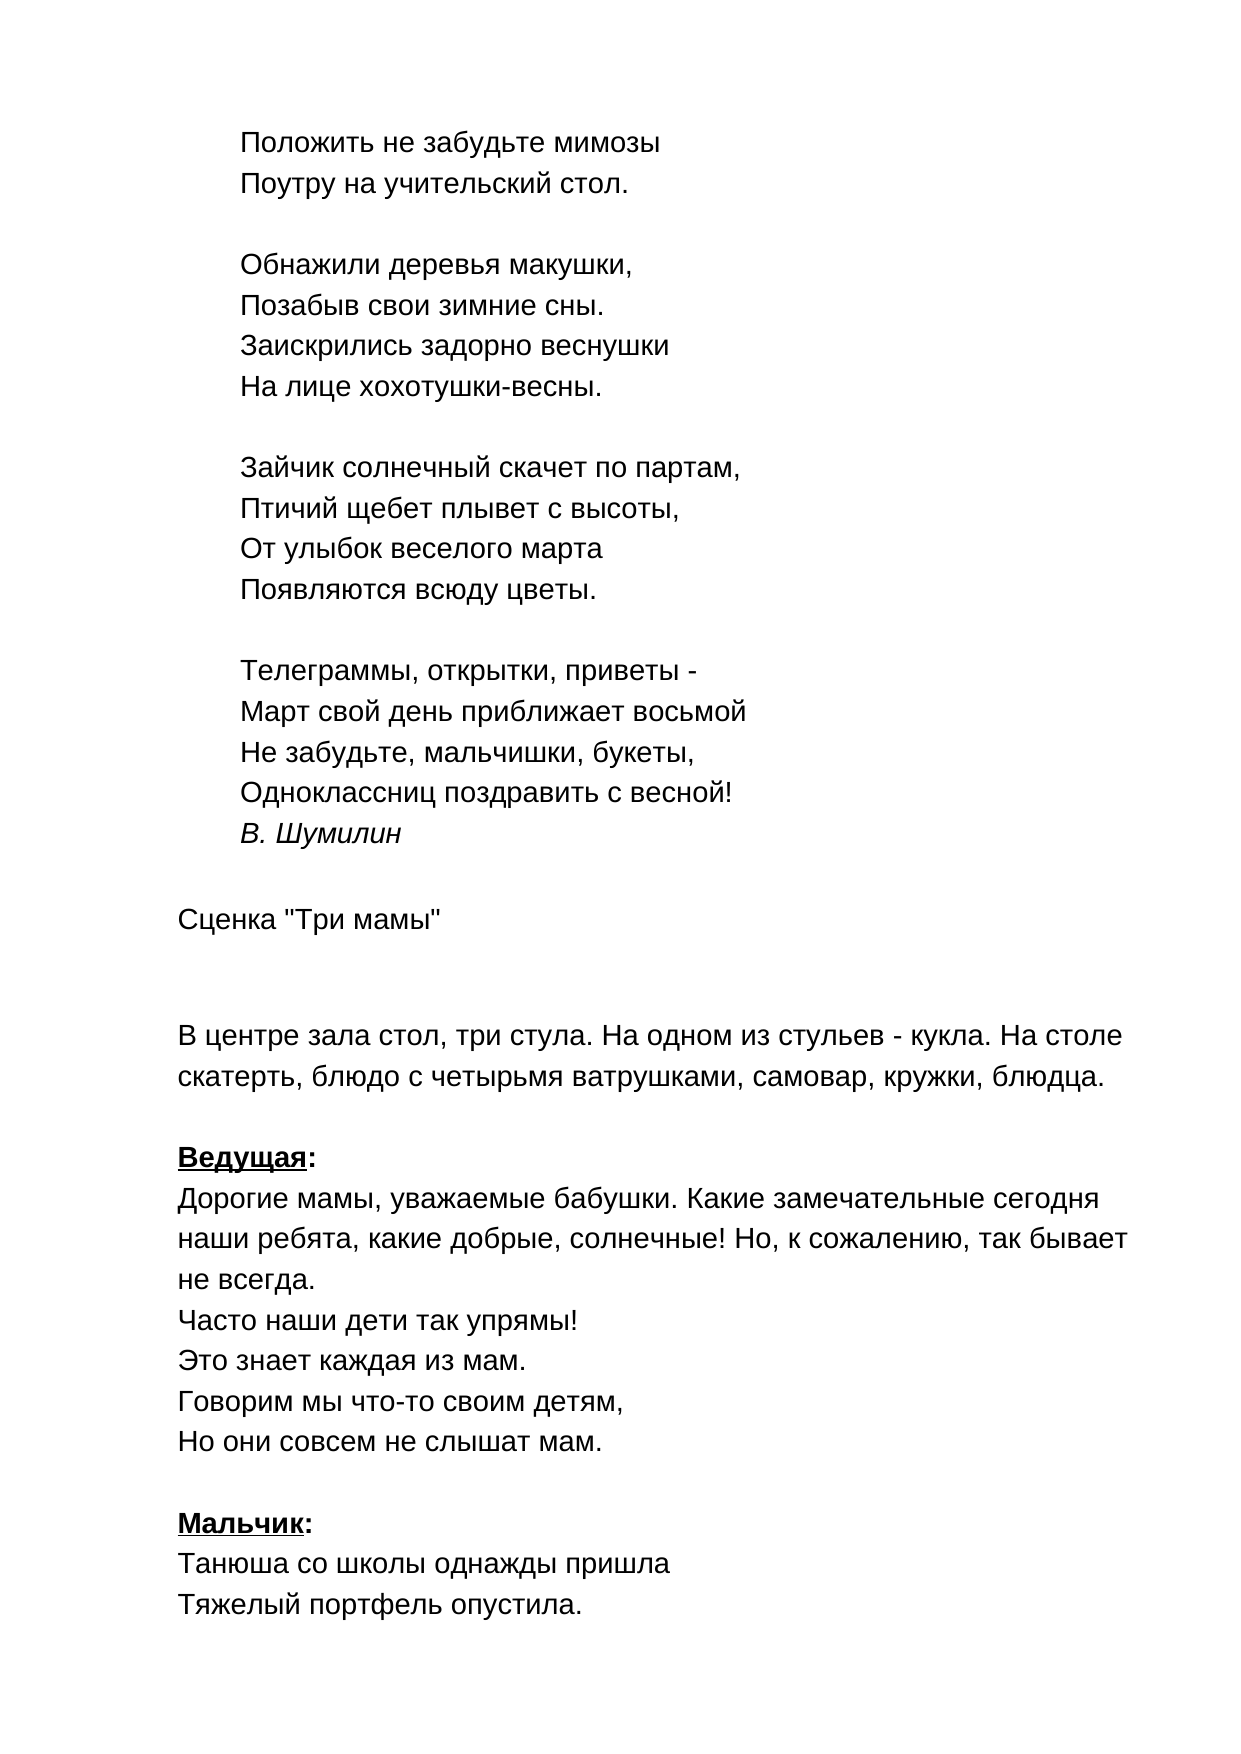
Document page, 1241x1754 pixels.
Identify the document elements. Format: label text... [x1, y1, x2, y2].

text Не забудьте, мальчишки, букеты, [177, 727, 1152, 768]
text В. Шумилин [177, 809, 1152, 849]
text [177, 970, 1152, 1620]
text Телеграммы, открытки, приветы - [177, 646, 1152, 687]
text Одноклассниц поздравить с весной! [177, 768, 1152, 809]
text Позабыв свои зимние сны. [177, 281, 1152, 321]
text Птичий щебет плывет с высоты, [177, 484, 1152, 524]
text Поутру на учительский стол. [177, 159, 1152, 199]
text Март свой день приближает восьмой [177, 687, 1152, 727]
text На лице хохотушки-весны. [177, 362, 1152, 402]
text От улыбок веселого марта [177, 524, 1152, 565]
text Зайчик солнечный скачет по партам, [177, 443, 1152, 484]
text Появляются всюду цветы. [177, 565, 1152, 606]
text Обнажили деревья макушки, [177, 240, 1152, 281]
text Сценка "Три мамы" [177, 900, 1152, 935]
text Заискрились задорно веснушки [177, 321, 1152, 362]
text Положить не забудьте мимозы [177, 118, 1152, 159]
